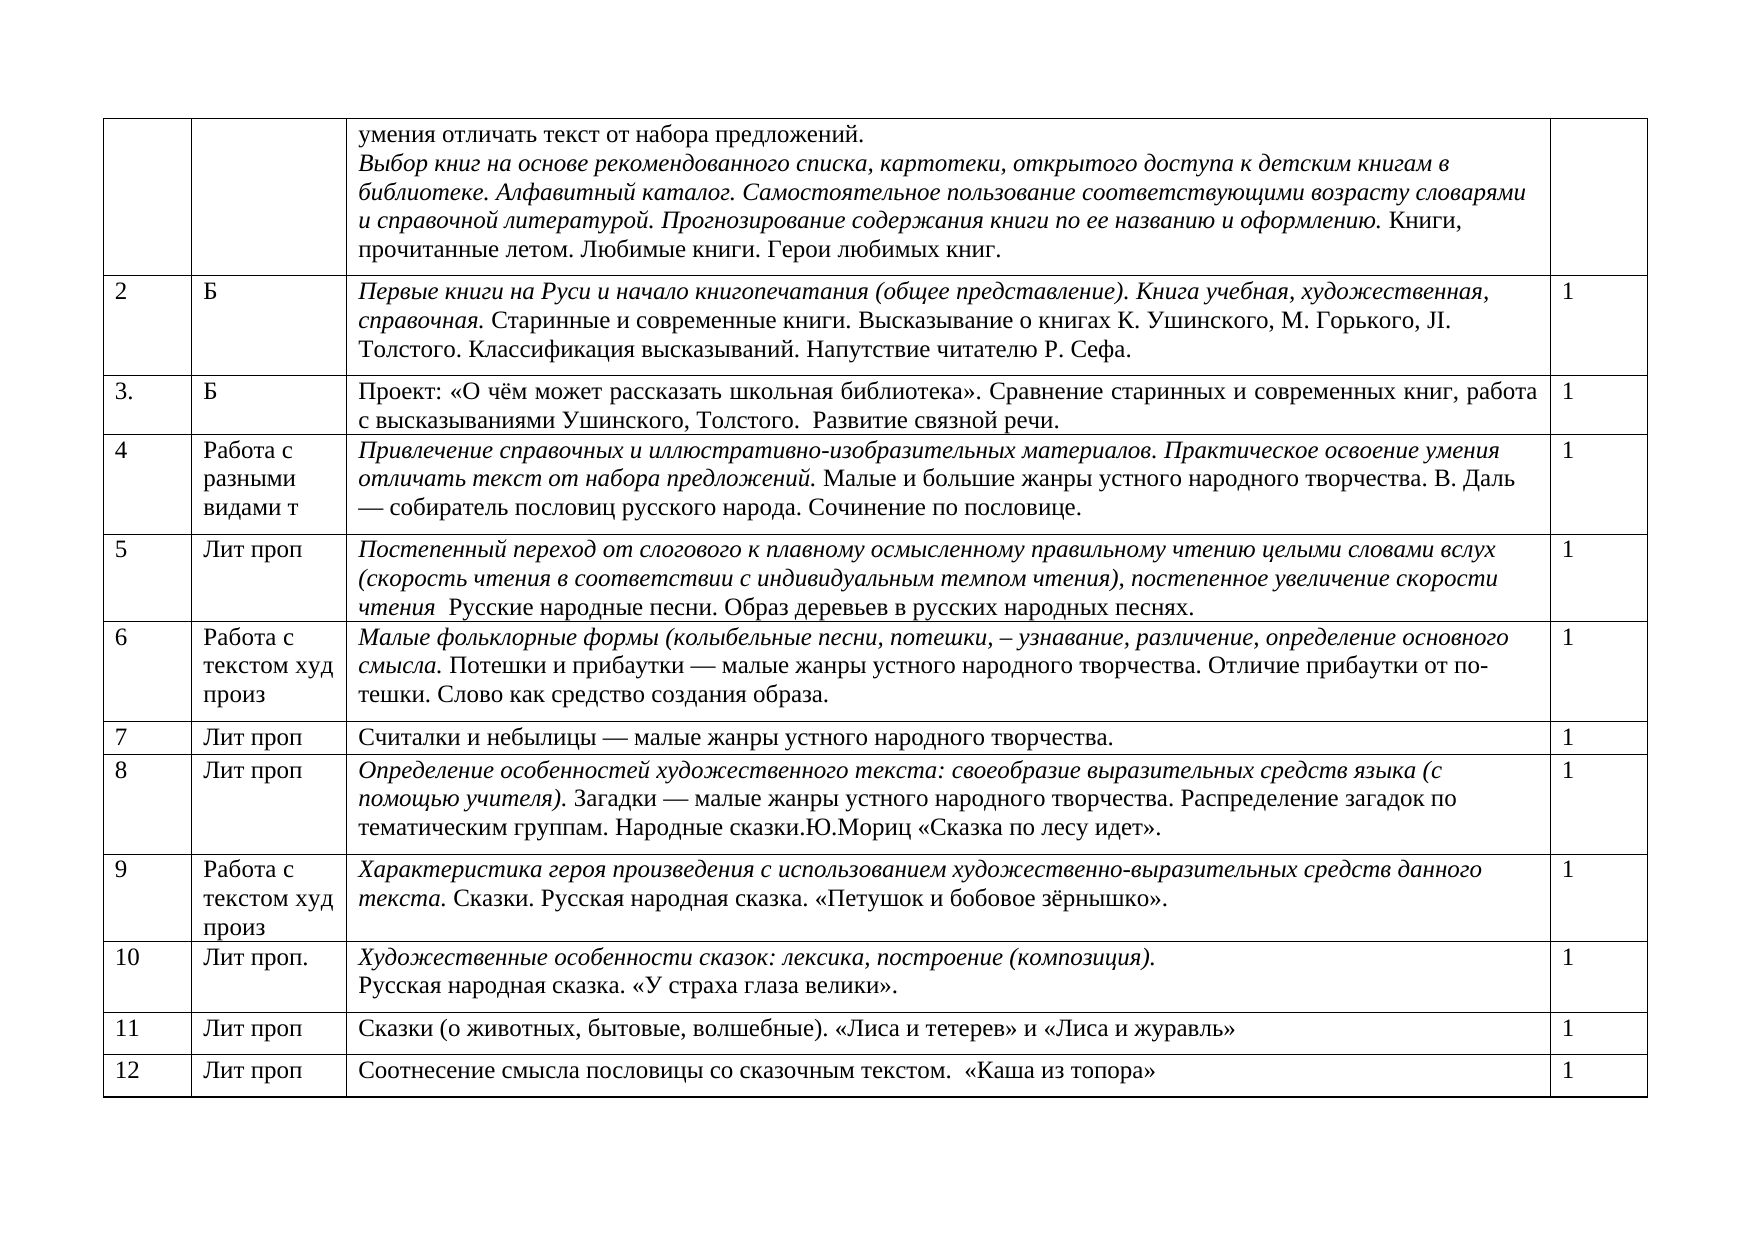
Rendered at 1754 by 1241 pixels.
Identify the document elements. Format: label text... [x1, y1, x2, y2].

table_cell 1 [1551, 1013, 1647, 1054]
table_cell Лит проп [192, 1055, 346, 1096]
table_cell Постепенный переход от слогового к плавному осмысленному правильному чтению целыми словами вслух (скорость чтения в соответствии с индивидуальным темпом чтения), постепенное увеличение скорости чтения Русские народные песни. Образ деревьев в русских народных песнях. [347, 535, 1550, 621]
table_cell 1 [1551, 722, 1647, 754]
table_cell 6 [104, 622, 191, 721]
table_cell Малые фольклорные формы (колыбельные песни, потешки, – узнавание, различение, определение основного смысла. Потешки и прибаутки — малые жанры устного народного творчества. Отличие прибаутки от потешки. Слово как средство создания образа. [347, 622, 1550, 721]
table_cell Привлечение справочных и иллюстративно-изобразительных материалов. Практическое освоение умения отличать текст от набора предложений. Малые и большие жанры устного народного творчества. В. Даль — собиратель пословиц русского народа. Сочинение по пословице. [347, 435, 1550, 533]
table_cell 8 [104, 755, 191, 853]
table_cell 1 [1551, 119, 1647, 275]
table_cell Лит проп [192, 535, 346, 621]
table_cell Лит проп [192, 722, 346, 754]
table_cell 1 [1551, 435, 1647, 533]
table_cell Лит проп [192, 755, 346, 853]
table_cell Соотнесение смысла пословицы со сказочным текстом. «Каша из топора» [347, 1055, 1550, 1096]
table_cell 9 [104, 855, 191, 941]
table_cell Сказки (о животных, бытовые, волшебные). «Лиса и тетерев» и «Лиса и журавль» [347, 1013, 1550, 1054]
table_cell Лит проп [192, 1013, 346, 1054]
table_cell Работа с текстом худ произ [192, 622, 346, 721]
table_cell Определение особенностей художественного текста: своеобразие выразительных средств языка (с помощью учителя). Загадки — малые жанры устного народного творчества. Распределение загадок по тематическим группам. Народные сказки.Ю.Мориц «Сказка по лесу идет». [347, 755, 1550, 853]
table_cell 7 [104, 722, 191, 754]
table_cell 11 [104, 1013, 191, 1054]
table_cell Считалки и небылицы — малые жанры устного народного творчества. [347, 722, 1550, 754]
table_cell 1 [104, 119, 191, 275]
table_cell 1 [1551, 755, 1647, 853]
table_cell Художественные особенности сказок: лексика, построение (композиция). Русская народная сказка. «У страха глаза велики». [347, 942, 1550, 1012]
table_cell Б [192, 376, 346, 434]
table_cell 10 [104, 942, 191, 1012]
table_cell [347, 119, 1550, 275]
table_cell 5 [104, 535, 191, 621]
table_cell Б [192, 276, 346, 375]
table_cell 1 [1551, 1055, 1647, 1096]
table_cell 1 [1551, 942, 1647, 1012]
table_cell 1 [1551, 276, 1647, 375]
table_cell 3. [104, 376, 191, 434]
table_cell 2 [104, 276, 191, 375]
table_cell 1 [1551, 622, 1647, 721]
table_cell Лит проп. [192, 942, 346, 1012]
table_cell 1 [1551, 855, 1647, 941]
table_cell Характеристика героя произведения с использованием художественно-выразительных средств данного текста. Сказки. Русская народная сказка. «Петушок и бобовое зёрнышко». [347, 855, 1550, 941]
table_cell 12 [104, 1055, 191, 1096]
table_cell Б [192, 119, 346, 275]
table_cell Работа с разными видами т [192, 435, 346, 533]
table_cell 1 [1551, 535, 1647, 621]
table_cell Проект: «О чём может рассказать школьная библиотека». Сравнение старинных и современных книг, работа с высказываниями Ушинского, Толстого. Развитие связной речи. [347, 376, 1550, 434]
table_cell Работа с текстом худ произ [192, 855, 346, 941]
table_cell Первые книги на Руси и начало книгопечатания (общее представление). Книга учебная, художественная, справочная. Старинные и современные книги. Высказывание о книгах К. Ушинского, М. Горького, JI. Толстого. Классификация высказываний. Напутствие читателю Р. Сефа. [347, 276, 1550, 375]
table_cell 4 [104, 435, 191, 533]
table_cell 1 [1551, 376, 1647, 434]
